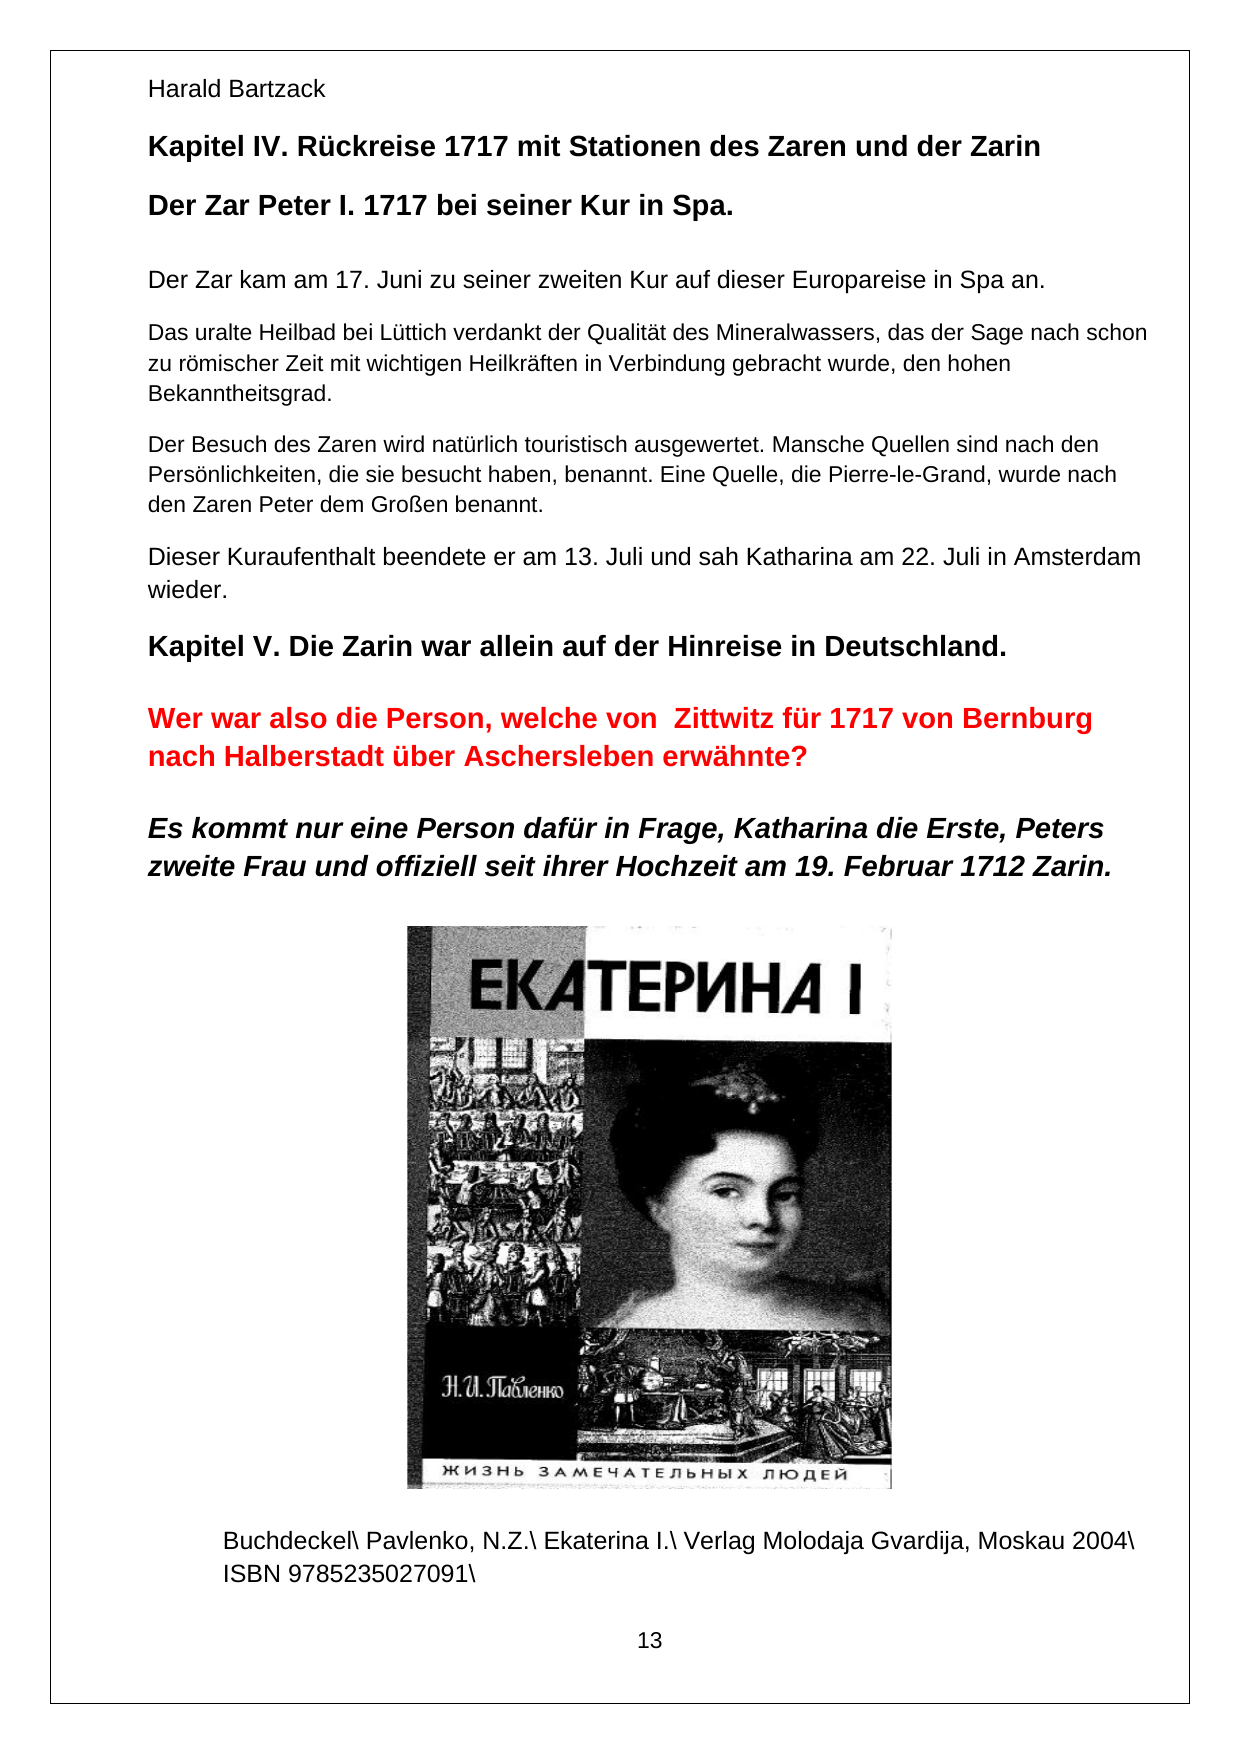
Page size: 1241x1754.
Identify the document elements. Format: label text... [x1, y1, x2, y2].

text Das uralte Heilbad bei Lüttich verdankt der Qualität des Mineralwassers, das der Sage nach schon zu römischer Zeit mit wichtigen Heilkräften in Verbindung gebracht wurde, den hohen Bekanntheitsgrad. [148, 319, 1152, 406]
text Kapitel IV. Rückreise 1717 mit Stationen des Zaren und der Zarin [148, 129, 1152, 162]
text Dieser Kuraufenthalt beendete er am 13. Juli und sah Katharina am 22. Juli in Amsterdam wieder. [148, 542, 1152, 604]
text Der Zar kam am 17. Juni zu seiner zweiten Kur auf dieser Europareise in Spa an. [148, 265, 1152, 294]
list Buchdeckel\ Pavlenko, N.Z.\ Ekaterina I.\ Verlag Molodaja Gvardija, Moskau 2004\ ISBN 9785235027091\ [223, 1526, 1152, 1587]
text Es kommt nur eine Person dafür in Frage, Katharina die Erste, Peters zweite Frau und offiziell seit ihrer Hochzeit am 19. Februar 1712 Zarin. [148, 811, 1152, 883]
text Der Zar Peter I. 1717 bei seiner Kur in Spa. [148, 188, 1152, 222]
picture [407, 926, 892, 1489]
text Kapitel V. Die Zarin war allein auf der Hinreise in Deutschland. [148, 629, 1152, 663]
text Der Besuch des Zaren wird natürlich touristisch ausgewertet. Mansche Quellen sind nach den Persönlichkeiten, die sie besucht haben, benannt. Eine Quelle, die Pierre-le-Grand, wurde nach den Zaren Peter dem Großen benannt. [148, 431, 1152, 517]
text Wer war also die Person, welche von Zittwitz für 1717 von Bernburg nach Halberstadt über Aschersleben erwähnte? [148, 701, 1152, 773]
